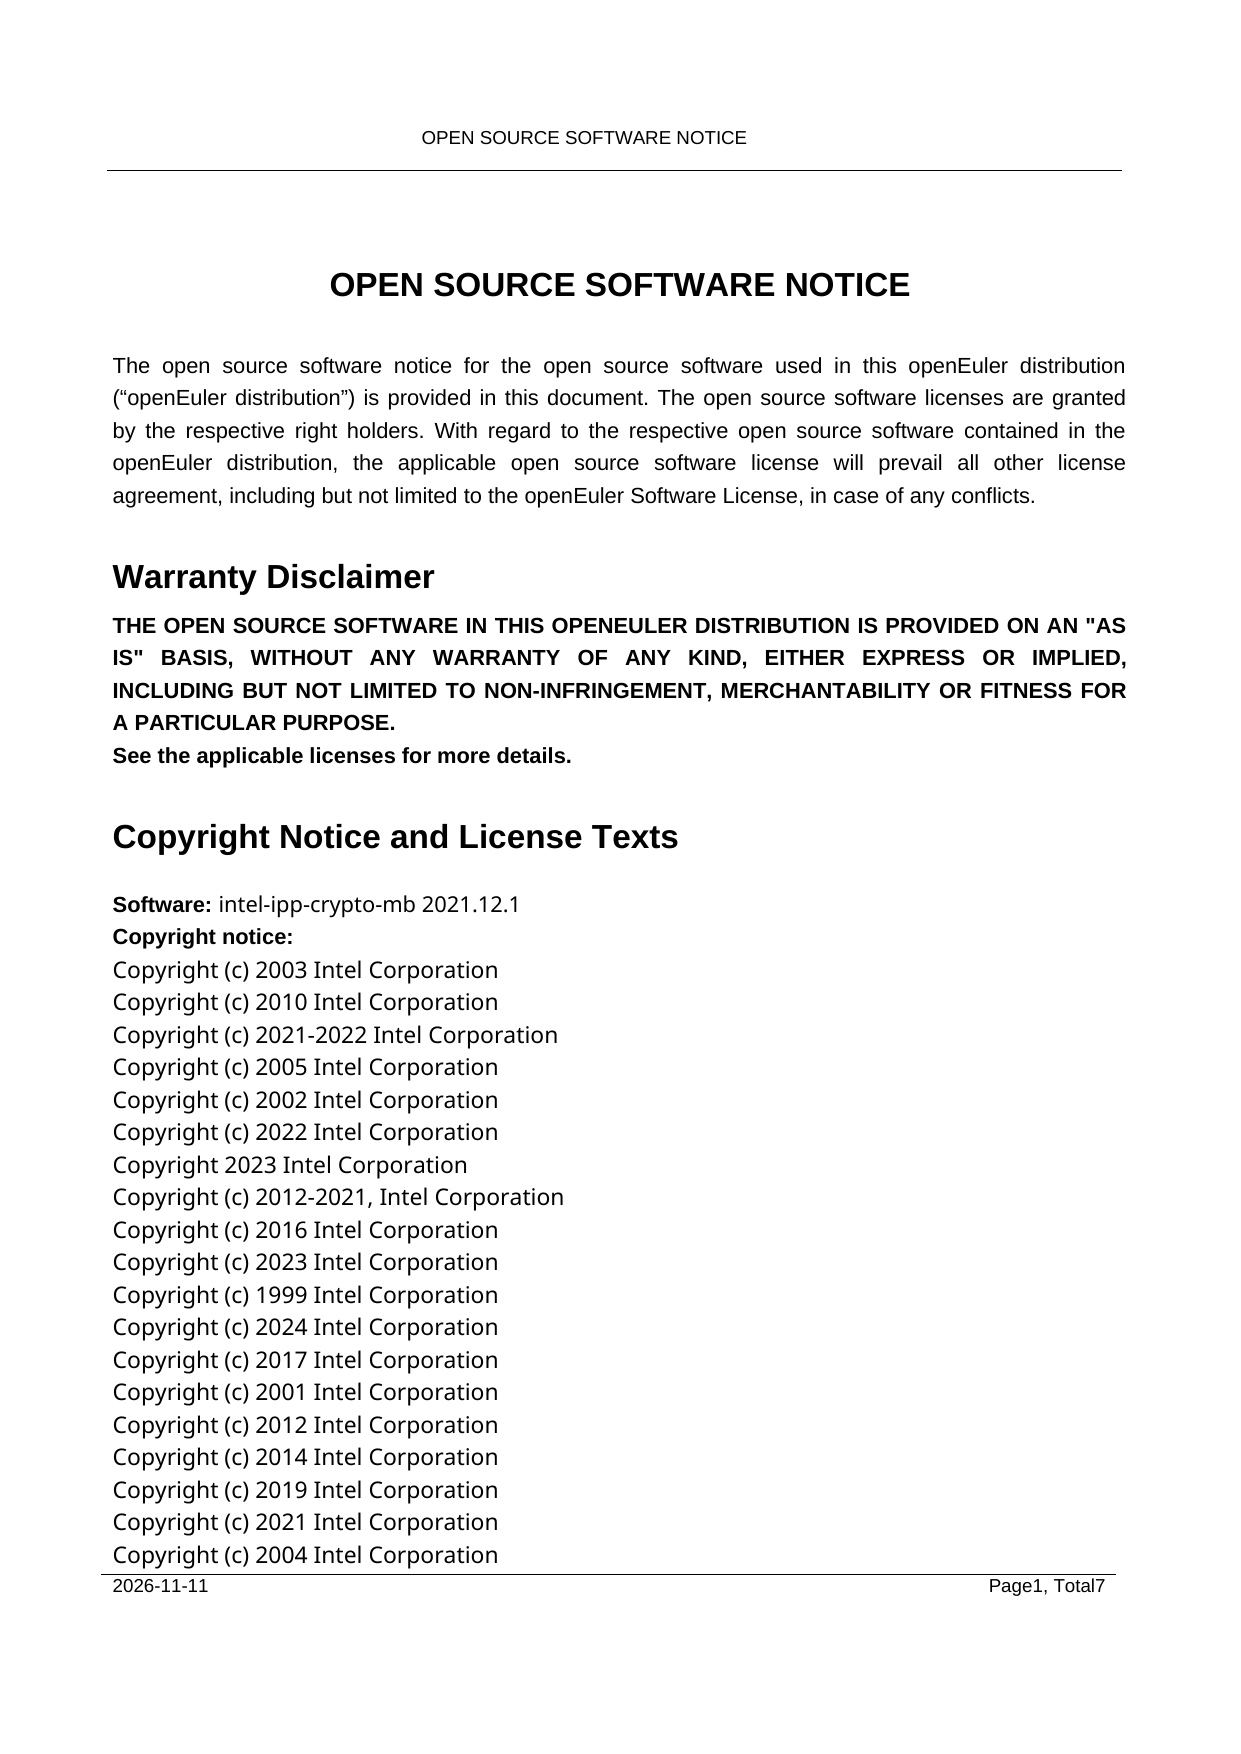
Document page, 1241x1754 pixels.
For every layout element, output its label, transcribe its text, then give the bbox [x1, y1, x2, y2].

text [112, 953, 1128, 1571]
text Warranty Disclaimer [112, 544, 1128, 609]
text The open source software notice for the open source software used in this openEuler distribution (“openEuler distribution”) is provided in this document. The open source software licenses are granted by the respective right holders. With regard to the respective open source software contained in the openEuler distribution, the applicable open source software license will prevail all other license agreement, including but not limited to the openEuler Software License, in case of any conflicts. [112, 349, 1128, 511]
text OPEN SOURCE SOFTWARE NOTICE [112, 251, 1128, 316]
text Copyright Notice and License Texts [112, 804, 1128, 869]
text Software: intel-ipp-crypto-mb 2021.12.1 [112, 888, 1128, 921]
text Copyright notice: [112, 921, 1128, 953]
text THE OPEN SOURCE SOFTWARE IN THIS OPENEULER DISTRIBUTION IS PROVIDED ON AN "AS IS" BASIS, WITHOUT ANY WARRANTY OF ANY KIND, EITHER EXPRESS OR IMPLIED, INCLUDING BUT NOT LIMITED TO NON-INFRINGEMENT, MERCHANTABILITY OR FITNESS FOR A PARTICULAR PURPOSE. See the applicable licenses for more details. [112, 609, 1128, 771]
